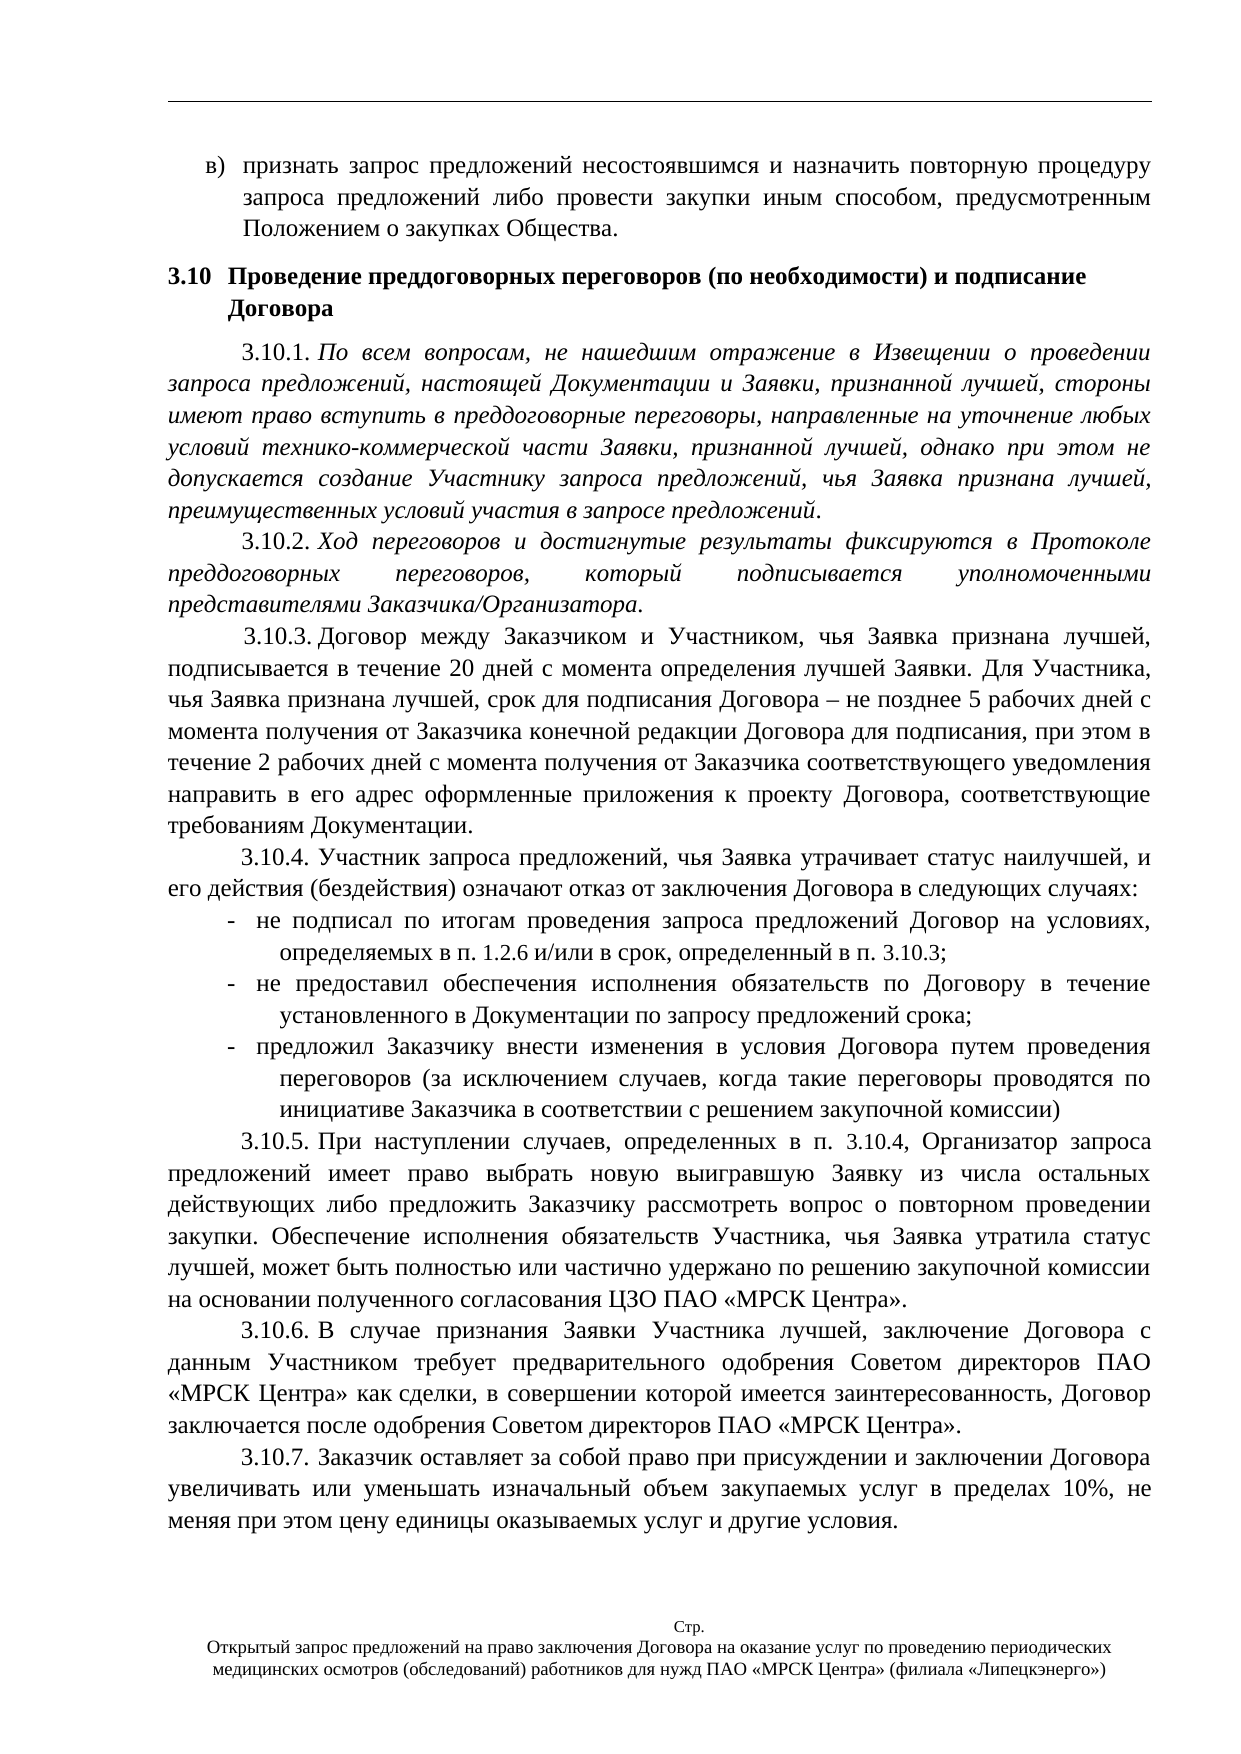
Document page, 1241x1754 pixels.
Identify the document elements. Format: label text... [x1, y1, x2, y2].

list При наступлении случаев, определенных в п. 3.10.4, Организатор запроса предложений имеет право выбрать новую выигравшую Заявку из числа остальных действующих либо предложить Заказчику рассмотреть вопрос о повторном проведении закупки. Обеспечение исполнения обязательств Участника, чья Заявка утратила статус лучшей, может быть полностью или частично удержано по решению закупочной комиссии на основании полученного согласования ЦЗО ПАО «МРСК Центра». [168, 1126, 1152, 1313]
list По всем вопросам, не нашедшим отражение в Извещении о проведении запроса предложений, настоящей Документации и Заявки, признанной лучшей, стороны имеют право вступить в преддоговорные переговоры, направленные на уточнение любых условий технико-коммерческой части Заявки, признанной лучшей, однако при этом не допускается создание Участнику запроса предложений, чья Заявка признана лучшей, преимущественных условий участия в запросе предложений. [168, 337, 1152, 523]
list предложил Заказчику внести изменения в условия Договора путем проведения переговоров (за исключением случаев, когда такие переговоры проводятся по инициативе Заказчика в соответствии с решением закупочной комиссии) [227, 1031, 1152, 1123]
list не подписал по итогам проведения запроса предложений Договор на условиях, определяемых в п. 1.2.6 и/или в срок, определенный в п. 3.10.3; [227, 905, 1152, 965]
list Договор между Заказчиком и Участником, чья Заявка признана лучшей, подписывается в течение 20 дней с момента определения лучшей Заявки. Для Участника, чья Заявка признана лучшей, срок для подписания Договора – не позднее 5 рабочих дней с момента получения от Заказчика конечной редакции Договора для подписания, при этом в течение 2 рабочих дней с момента получения от Заказчика соответствующего уведомления направить в его адрес оформленные приложения к проекту Договора, соответствующие требованиям Документации. [168, 621, 1152, 839]
list признать запрос предложений несостоявшимся и назначить повторную процедуру запроса предложений либо провести закупки иным способом, предусмотренным Положением о закупках Общества. [205, 150, 1152, 242]
list Заказчик оставляет за собой право при присуждении и заключении Договора увеличивать или уменьшать изначальный объем закупаемых услуг в пределах 10%, не меняя при этом цену единицы оказываемых услуг и другие условия. [168, 1442, 1152, 1533]
list не предоставил обеспечения исполнения обязательств по Договору в течение установленного в Документации по запросу предложений срока; [227, 968, 1152, 1028]
list Ход переговоров и достигнутые результаты фиксируются в Протоколе преддоговорных переговоров, который подписывается уполномоченными представителями Заказчика/Организатора. [168, 526, 1152, 618]
list В случае признания Заявки Участника лучшей, заключение Договора с данным Участником требует предварительного одобрения Советом директоров ПАО «МРСК Центра» как сделки, в совершении которой имеется заинтересованность, Договор заключается после одобрения Советом директоров ПАО «МРСК Центра». [168, 1315, 1152, 1439]
list Участник запроса предложений, чья Заявка утрачивает статус наилучшей, и его действия (бездействия) означают отказ от заключения Договора в следующих случаях: [168, 842, 1152, 902]
subtitle Проведение преддоговорных переговоров (по необходимости) и подписание Договора [168, 261, 1152, 322]
